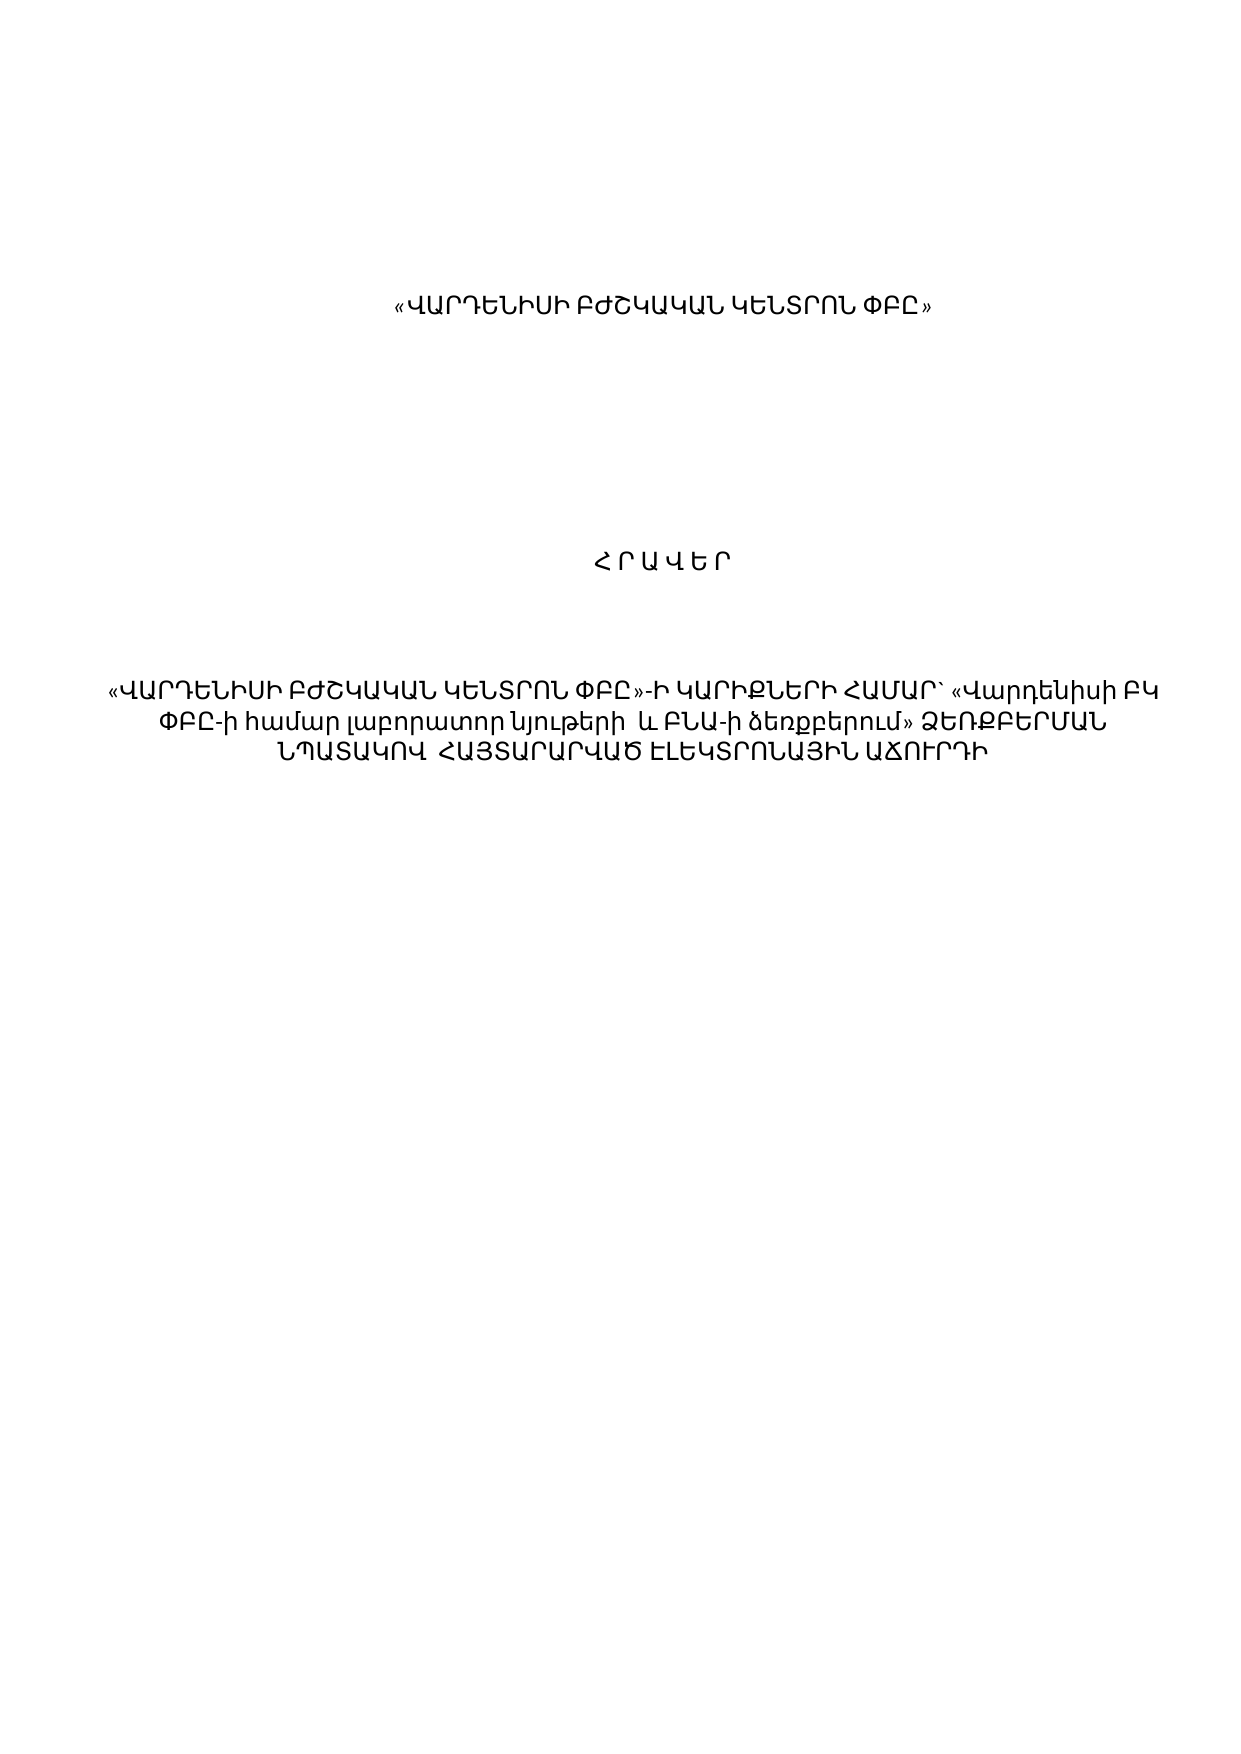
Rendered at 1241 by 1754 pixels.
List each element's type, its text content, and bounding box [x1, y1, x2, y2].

text Հ Ր Ա Վ Ե Ր [94, 546, 1172, 577]
text «ՎԱՐԴԵՆԻՍԻ ԲԺՇԿԱԿԱՆ ԿԵՆՏՐՈՆ ՓԲԸ»-Ի ԿԱՐԻՔՆԵՐԻ ՀԱՄԱՐ` «Վարդենիսի ԲԿ ՓԲԸ-ի համար լաբորատոր նյութերի և ԲՆԱ-ի ձեռքբերում» ՁԵՌՔԲԵՐՄԱՆ ՆՊԱՏԱԿՈՎ ՀԱՅՏԱՐԱՐՎԱԾ ԷԼԵԿՏՐՈՆԱՅԻՆ ԱՃՈՒՐԴԻ [94, 676, 1172, 767]
text « ՎԱՐԴԵՆԻՍԻ ԲԺՇԿԱԿԱՆ ԿԵՆՏՐՈՆ ՓԲԸ» [94, 290, 1172, 321]
